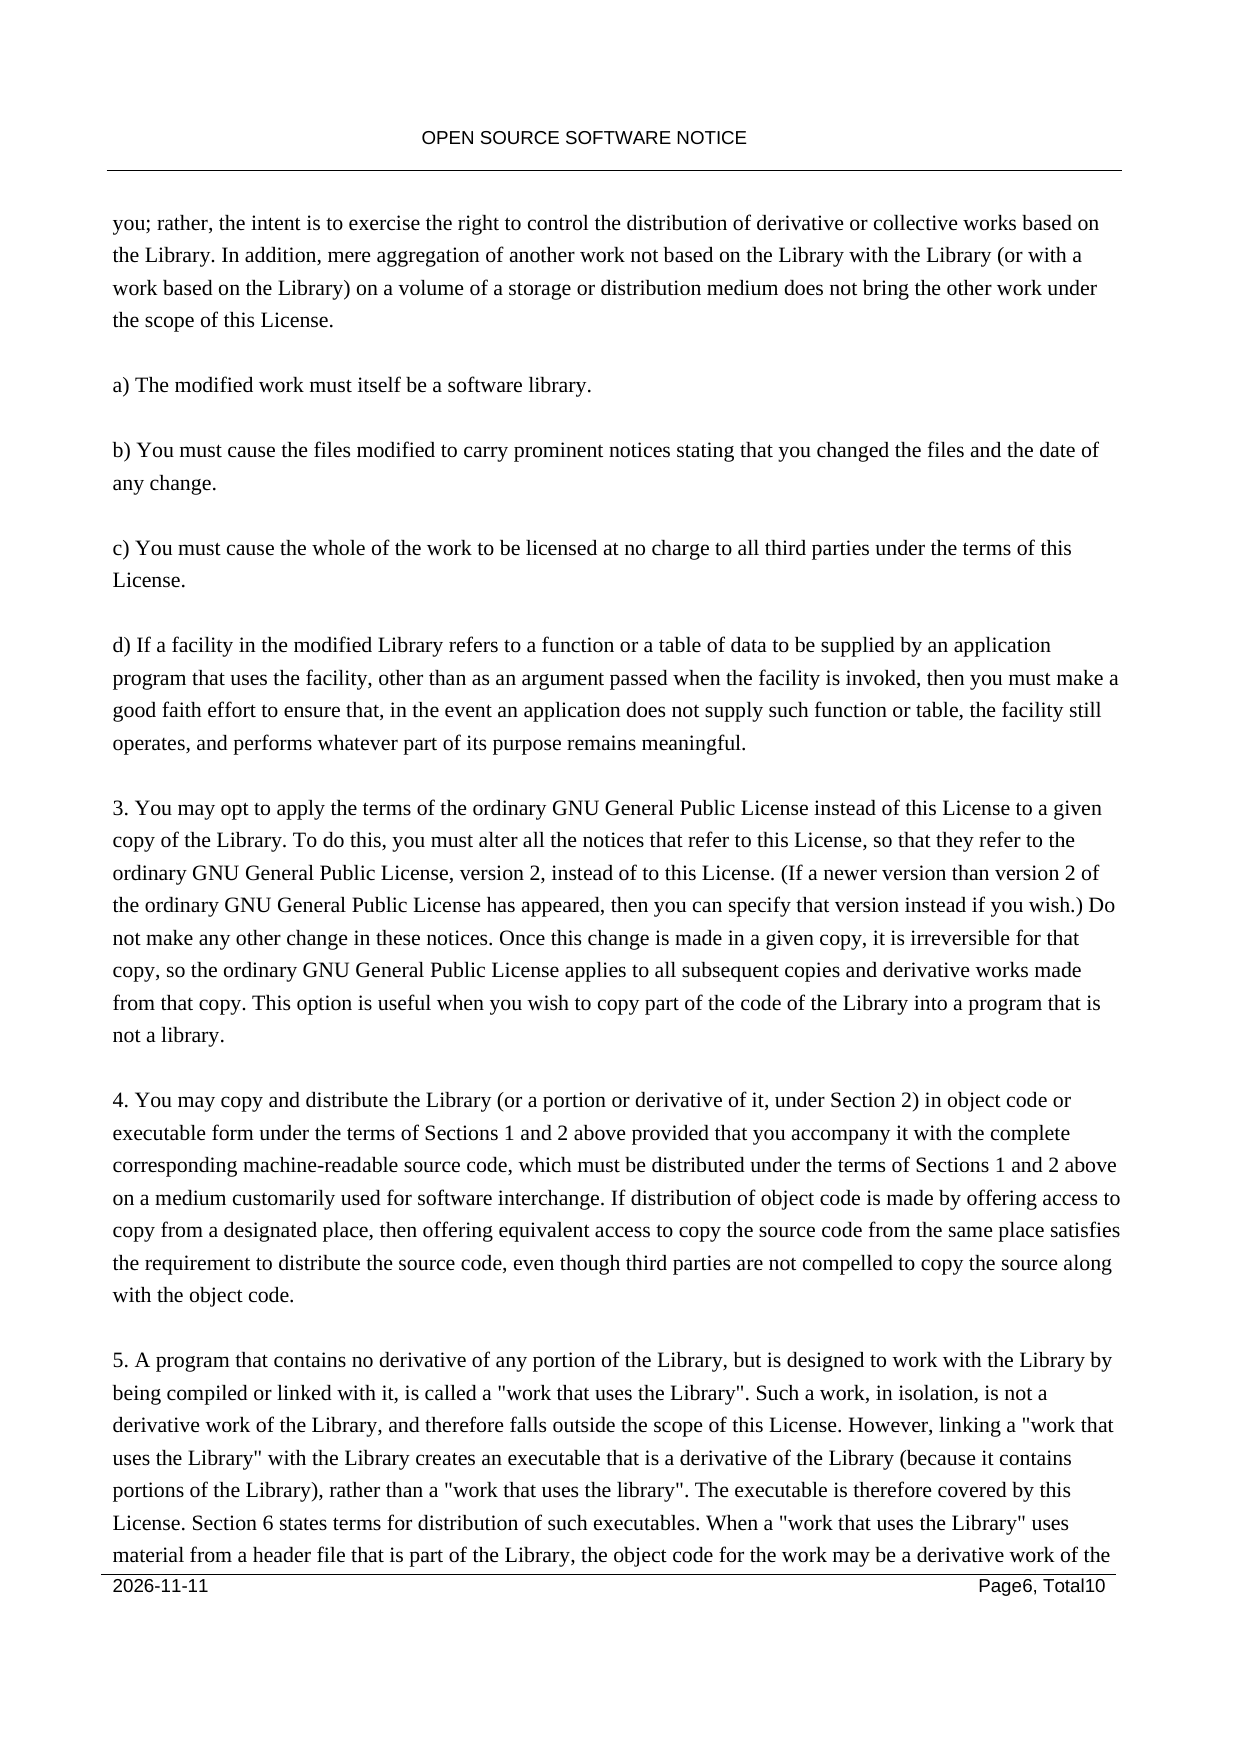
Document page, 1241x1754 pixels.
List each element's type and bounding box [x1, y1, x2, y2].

text [112, 206, 1128, 1571]
